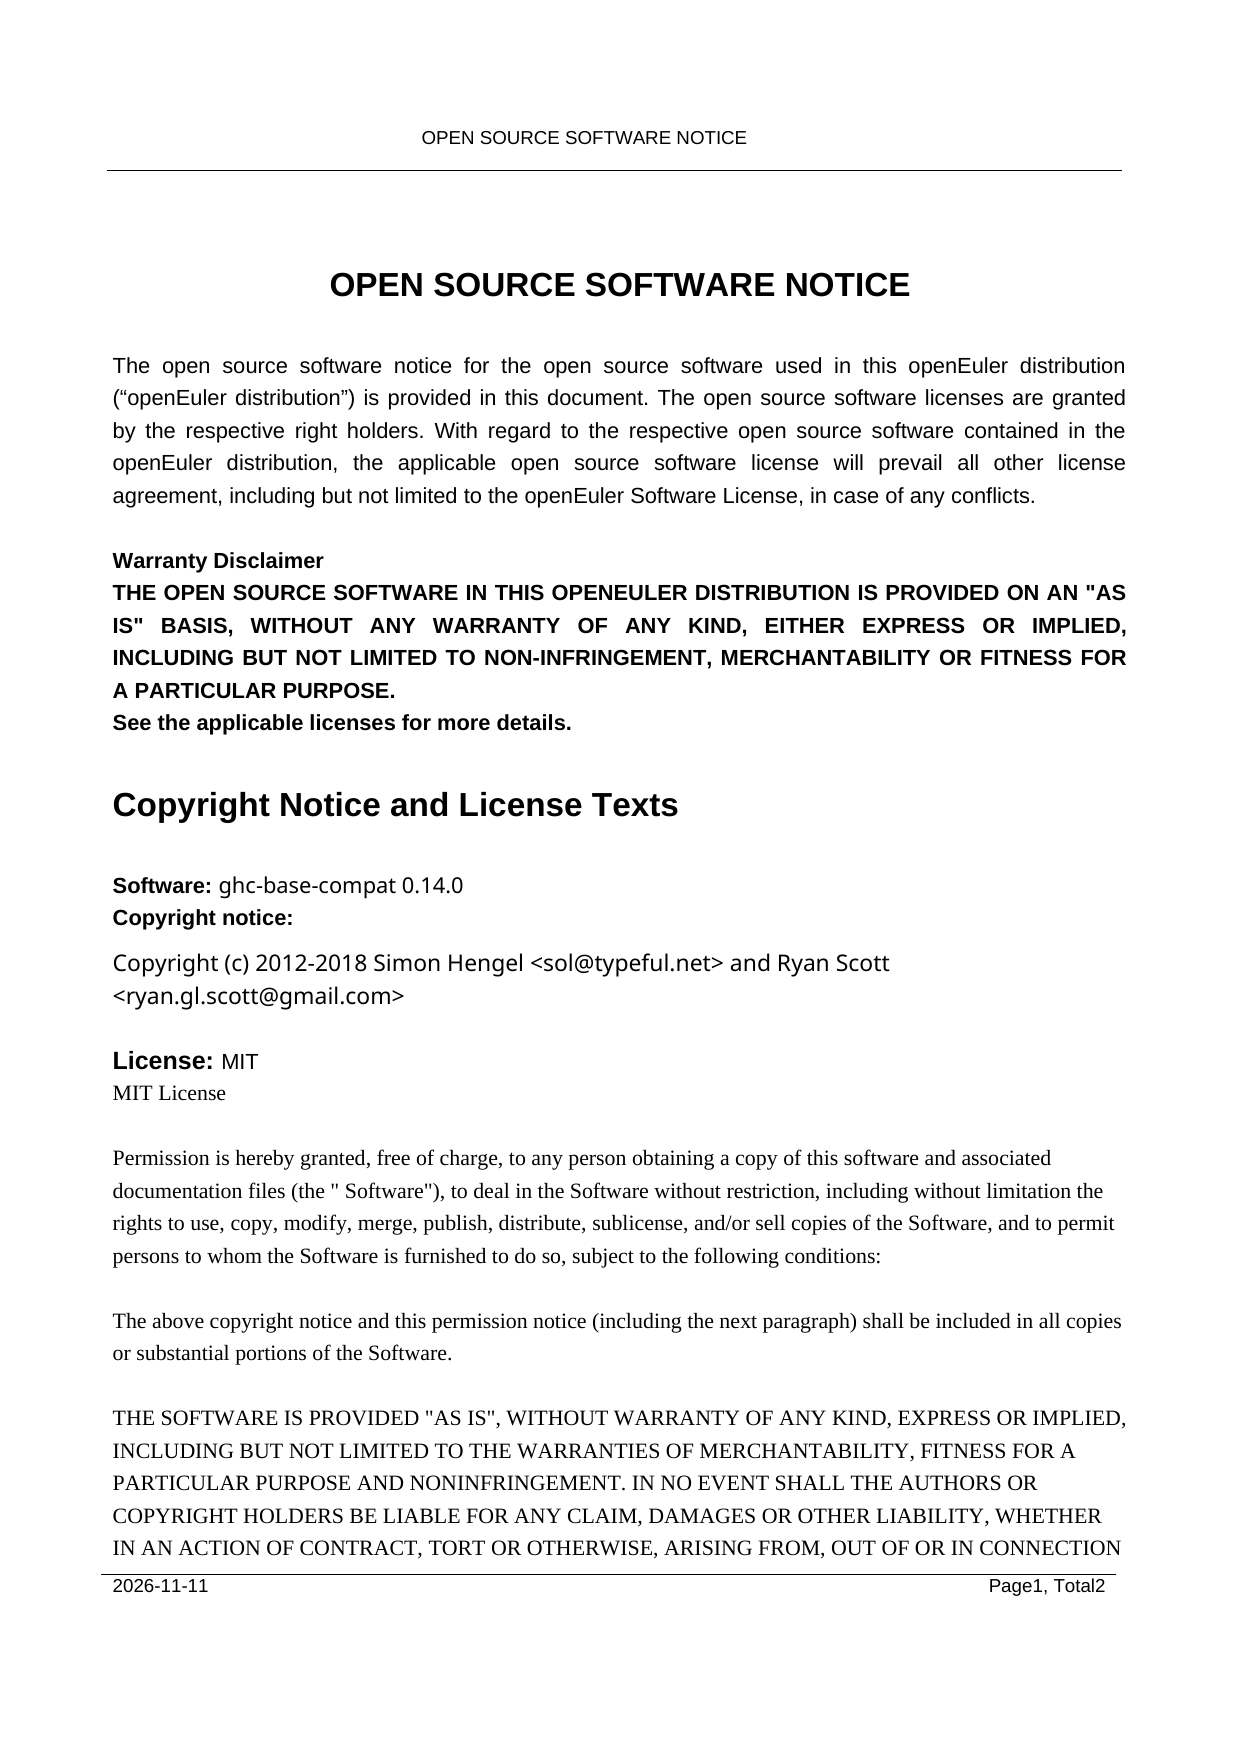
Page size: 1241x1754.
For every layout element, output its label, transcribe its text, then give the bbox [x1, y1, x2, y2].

text THE OPEN SOURCE SOFTWARE IN THIS OPENEULER DISTRIBUTION IS PROVIDED ON AN "AS IS" BASIS, WITHOUT ANY WARRANTY OF ANY KIND, EITHER EXPRESS OR IMPLIED, INCLUDING BUT NOT LIMITED TO NON-INFRINGEMENT, MERCHANTABILITY OR FITNESS FOR A PARTICULAR PURPOSE. See the applicable licenses for more details. [112, 576, 1128, 739]
title Software: ghc-base-compat 0.14.0 [112, 869, 1128, 901]
text Warranty Disclaimer [112, 544, 1128, 576]
text License: MIT [112, 1044, 1128, 1077]
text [112, 1077, 1128, 1564]
text Copyright (c) 2012-2018 Simon Hengel <sol@typeful.net> and Ryan Scott <ryan.gl.scott@gmail.com> [112, 947, 1128, 1044]
text The open source software notice for the open source software used in this openEuler distribution (“openEuler distribution”) is provided in this document. The open source software licenses are granted by the respective right holders. With regard to the respective open source software contained in the openEuler distribution, the applicable open source software license will prevail all other license agreement, including but not limited to the openEuler Software License, in case of any conflicts. [112, 349, 1128, 511]
text Copyright Notice and License Texts [112, 771, 1128, 836]
text OPEN SOURCE SOFTWARE NOTICE [112, 251, 1128, 316]
text Copyright notice: [112, 901, 1128, 934]
